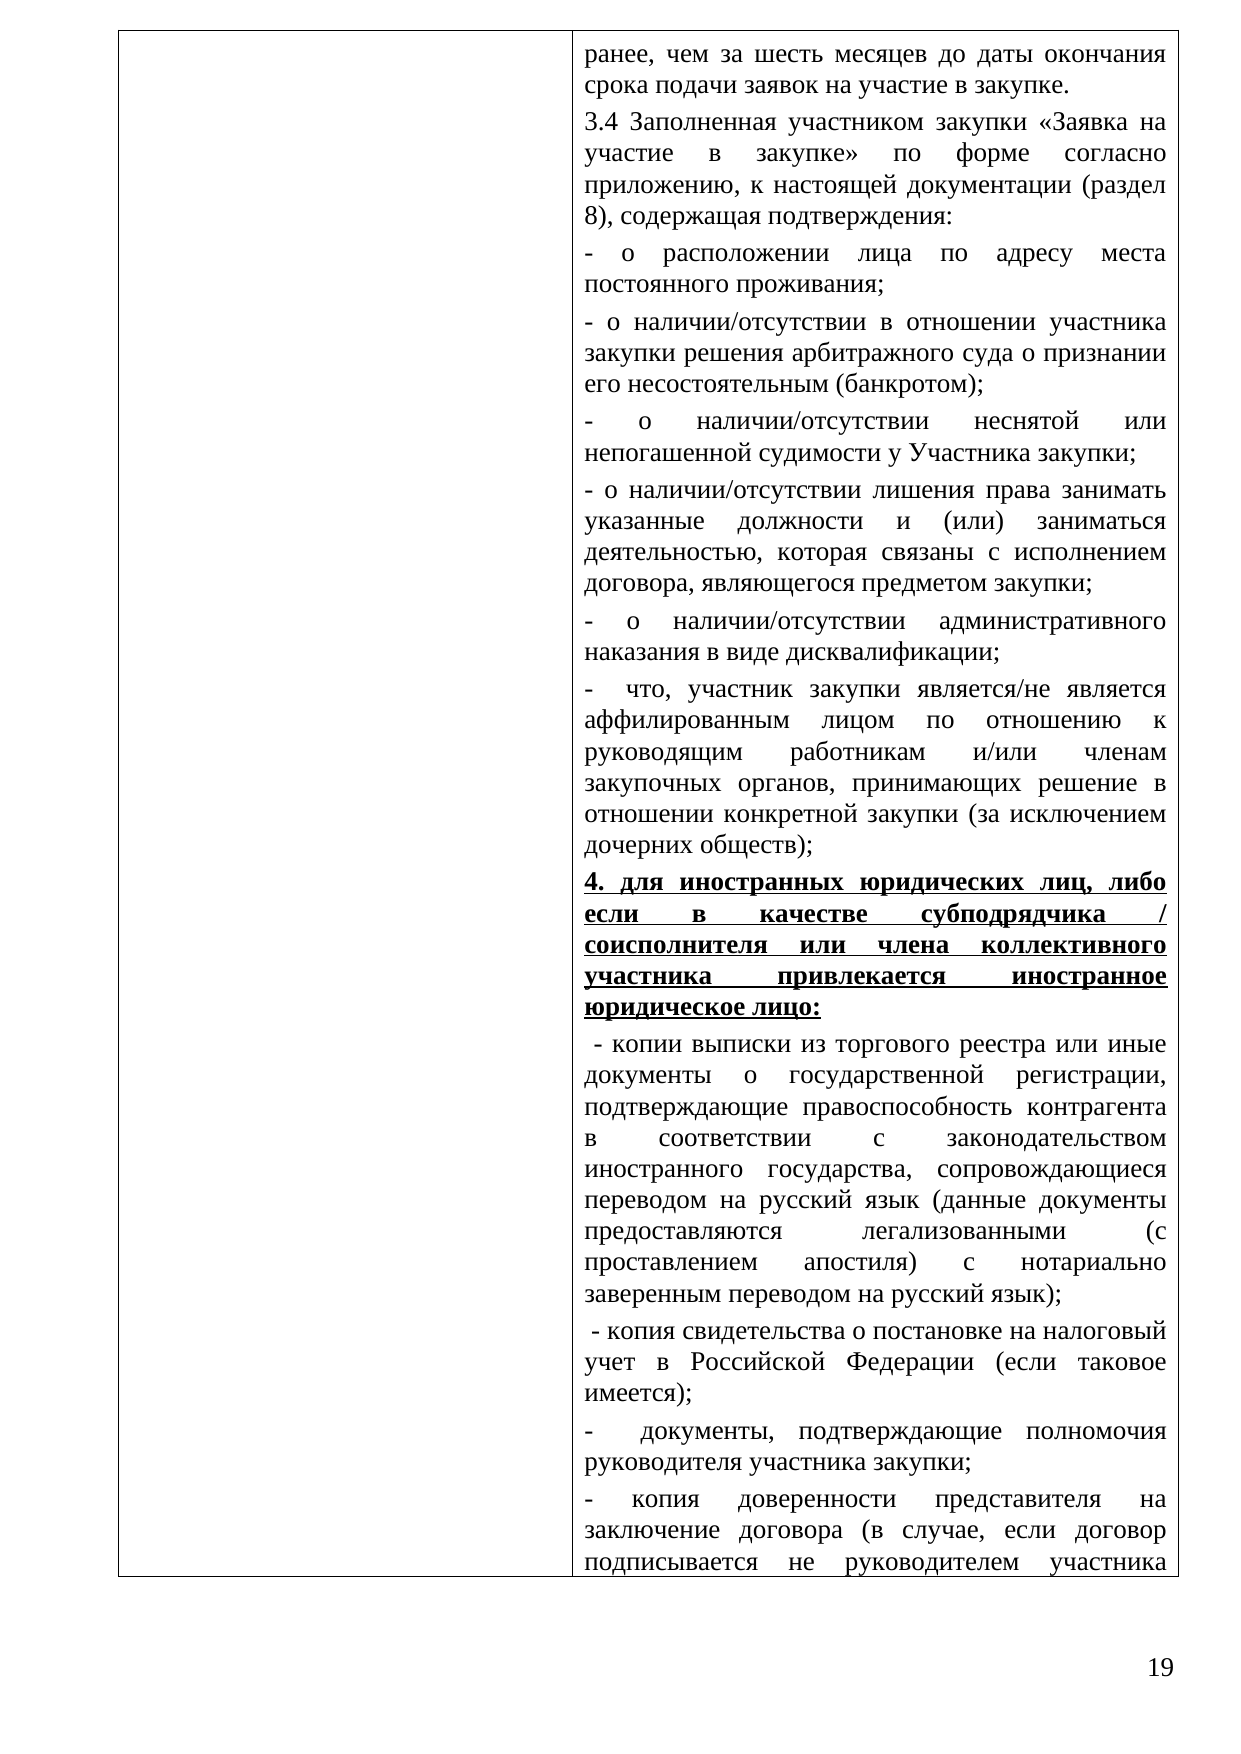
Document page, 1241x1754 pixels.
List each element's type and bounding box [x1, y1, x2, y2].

table_cell [119, 31, 572, 1576]
table_cell [573, 31, 1178, 1576]
